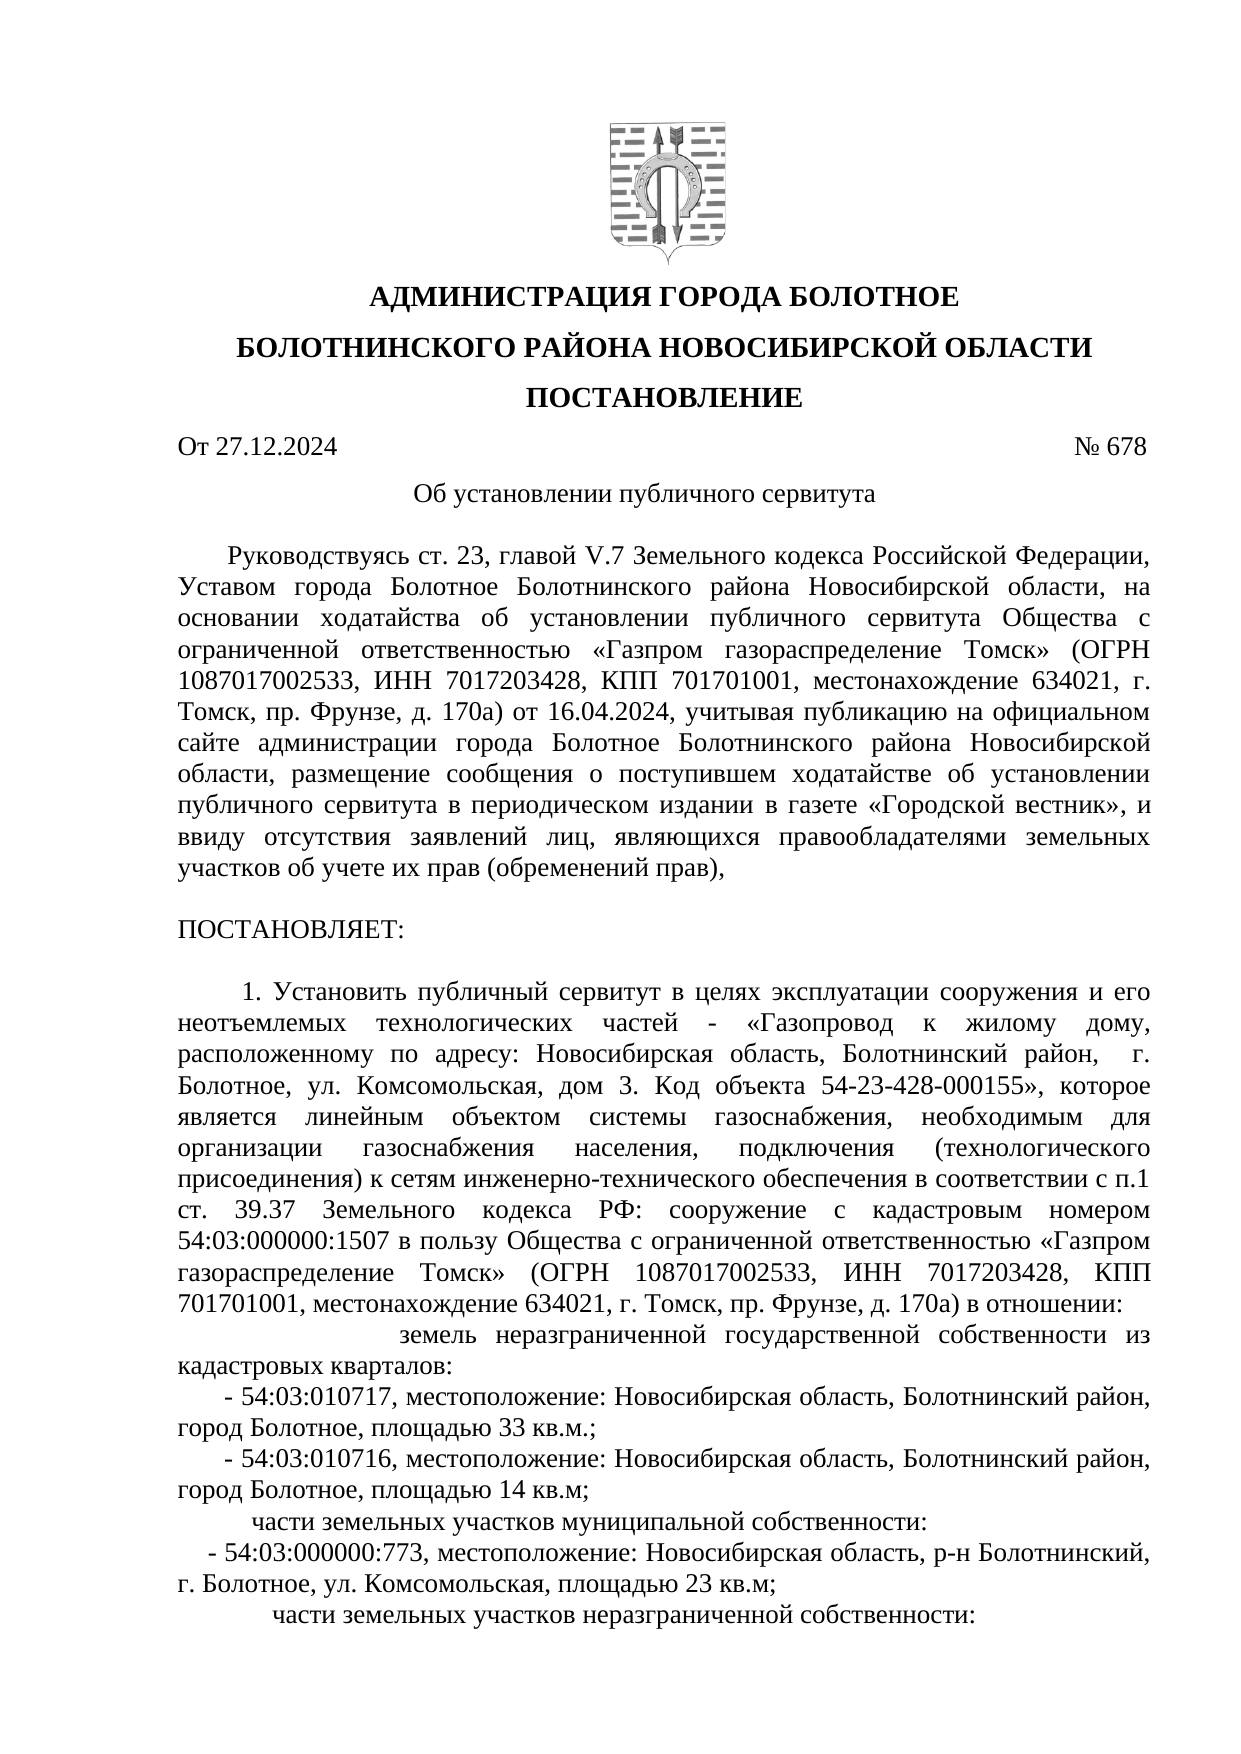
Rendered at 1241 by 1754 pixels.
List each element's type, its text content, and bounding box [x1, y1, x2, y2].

text БОЛОТНИНСКОГО РАЙОНА НОВОСИБИРСКОЙ ОБЛАСТИ [177, 330, 1152, 363]
text 1. Установить публичный сервитут в целях эксплуатации сооружения и его неотъемлемых технологических частей - «Газопровод к жилому дому, расположенному по адресу: Новосибирская область, Болотнинский район, г. Болотное, ул. Комсомольская, дом 3. Код объекта 54-23-428-000155», которое является линейным объектом системы газоснабжения, необходимым для организации газоснабжения населения, подключения (технологического присоединения) к сетям инженерно-технического обеспечения в соответствии с п.1 ст. 39.37 Земельного кодекса РФ: сооружение с кадастровым номером 54:03:000000:1507 в пользу Общества с ограниченной ответственностью «Газпром газораспределение Томск» (ОГРН 1087017002533, ИНН 7017203428, КПП 701701001, местонахождение 634021, г. Томск, пр. Фрунзе, д. 170а) в отношении: [177, 975, 1152, 1318]
text - 54:03:010717, местоположение: Новосибирская область, Болотнинский район, город Болотное, площадью 33 кв.м.; [177, 1380, 1152, 1442]
text Об установлении публичного сервитута [177, 477, 1112, 508]
text ПОСТАНОВЛЯЕТ: [177, 913, 1152, 944]
text части земельных участков муниципальной собственности: [177, 1505, 1152, 1536]
picture [603, 118, 726, 265]
text Руководствуясь ст. 23, главой V.7 Земельного кодекса Российской Федерации, Уставом города Болотное Болотнинского района Новосибирской области, на основании ходатайства об установлении публичного сервитута Общества с ограниченной ответственностью «Газпром газораспределение Томск» (ОГРН 1087017002533, ИНН 7017203428, КПП 701701001, местонахождение 634021, г. Томск, пр. Фрунзе, д. 170а) от 16.04.2024, учитывая публикацию на официальном сайте администрации города Болотное Болотнинского района Новосибирской области, размещение сообщения о поступившем ходатайстве об установлении публичного сервитута в периодическом издании в газете «Городской вестник», и ввиду отсутствия заявлений лиц, являющихся правообладателями земельных участков об учете их прав (обременений прав), [177, 539, 1152, 882]
text АДМИНИСТРАЦИЯ ГОРОДА БОЛОТНОЕ [177, 279, 1152, 313]
text От 27.12.2024 № 678 [177, 430, 1152, 461]
text части земельных участков неразграниченной собственности: [177, 1598, 1152, 1629]
text ПОСТАНОВЛЕНИЕ [177, 380, 1152, 413]
text земель неразграниченной государственной собственности из кадастровых кварталов: [177, 1318, 1152, 1380]
text - 54:03:000000:773, местоположение: Новосибирская область, р-н Болотнинский, г. Болотное, ул. Комсомольская, площадью 23 кв.м; [177, 1536, 1152, 1598]
text - 54:03:010716, местоположение: Новосибирская область, Болотнинский район, город Болотное, площадью 14 кв.м; [177, 1442, 1152, 1505]
